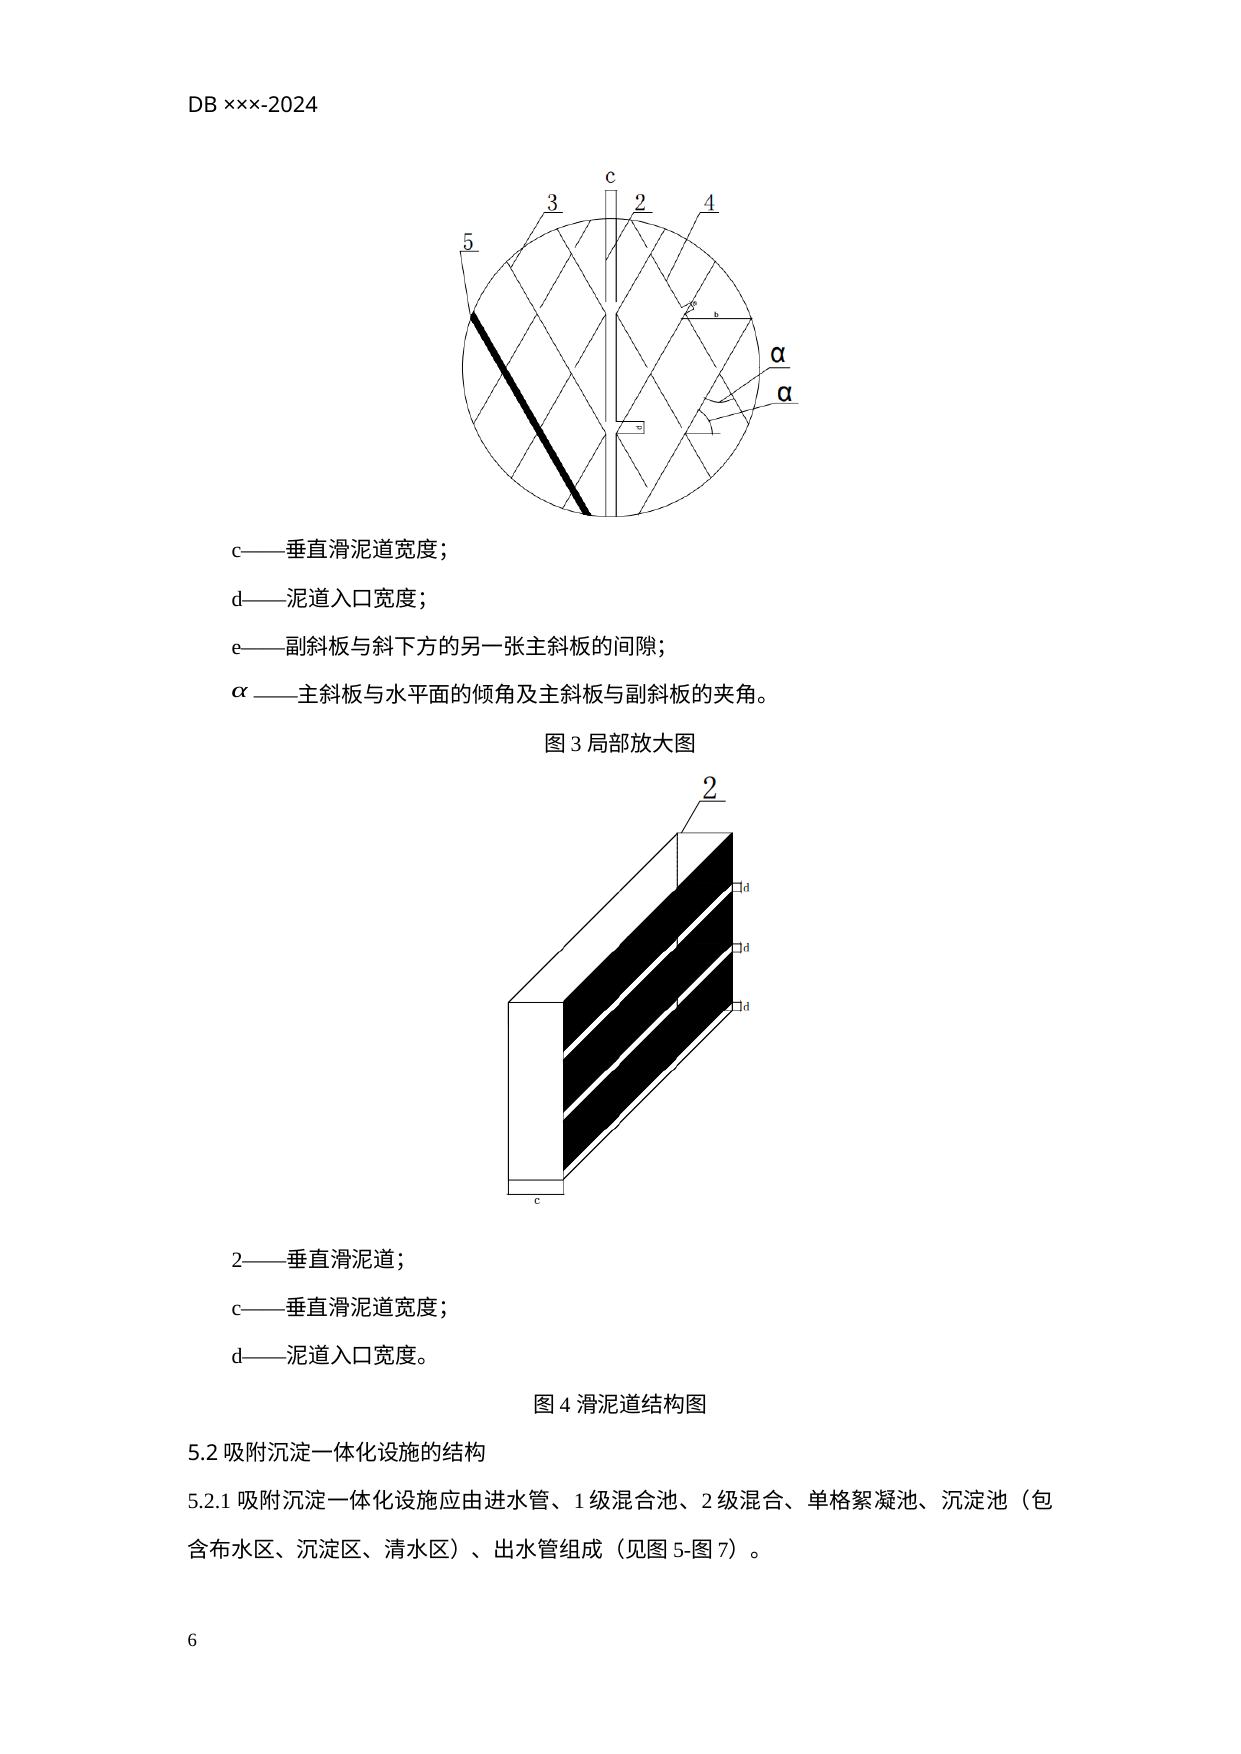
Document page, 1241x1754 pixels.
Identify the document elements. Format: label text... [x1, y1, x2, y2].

text e——副斜板与斜下方的另一张主斜板的间隙； [187, 629, 1053, 661]
text 图3 局部放大图 [187, 725, 1053, 758]
picture [450, 773, 790, 1206]
text c——垂直滑泥道宽度； [187, 1290, 1053, 1322]
text ——主斜板与水平面的倾角及主斜板与副斜板的夹角。 [187, 677, 1053, 709]
text 5.2 吸附沉淀一体化设施的结构 [187, 1435, 1053, 1467]
picture [412, 162, 828, 519]
text d——泥道入口宽度。 [187, 1338, 1053, 1371]
text 图4 滑泥道结构图 [187, 1386, 1053, 1419]
text 2——垂直滑泥道； [187, 1241, 1053, 1274]
text d——泥道入口宽度； [187, 580, 1053, 613]
text 5.2.1 吸附沉淀一体化设施应由进水管、1级混合池、2级混合、单格絮凝池、沉淀池（包含布水区、沉淀区、清水区）、出水管组成（见图5-图7）。 [187, 1483, 1053, 1564]
text c——垂直滑泥道宽度； [187, 532, 1053, 564]
